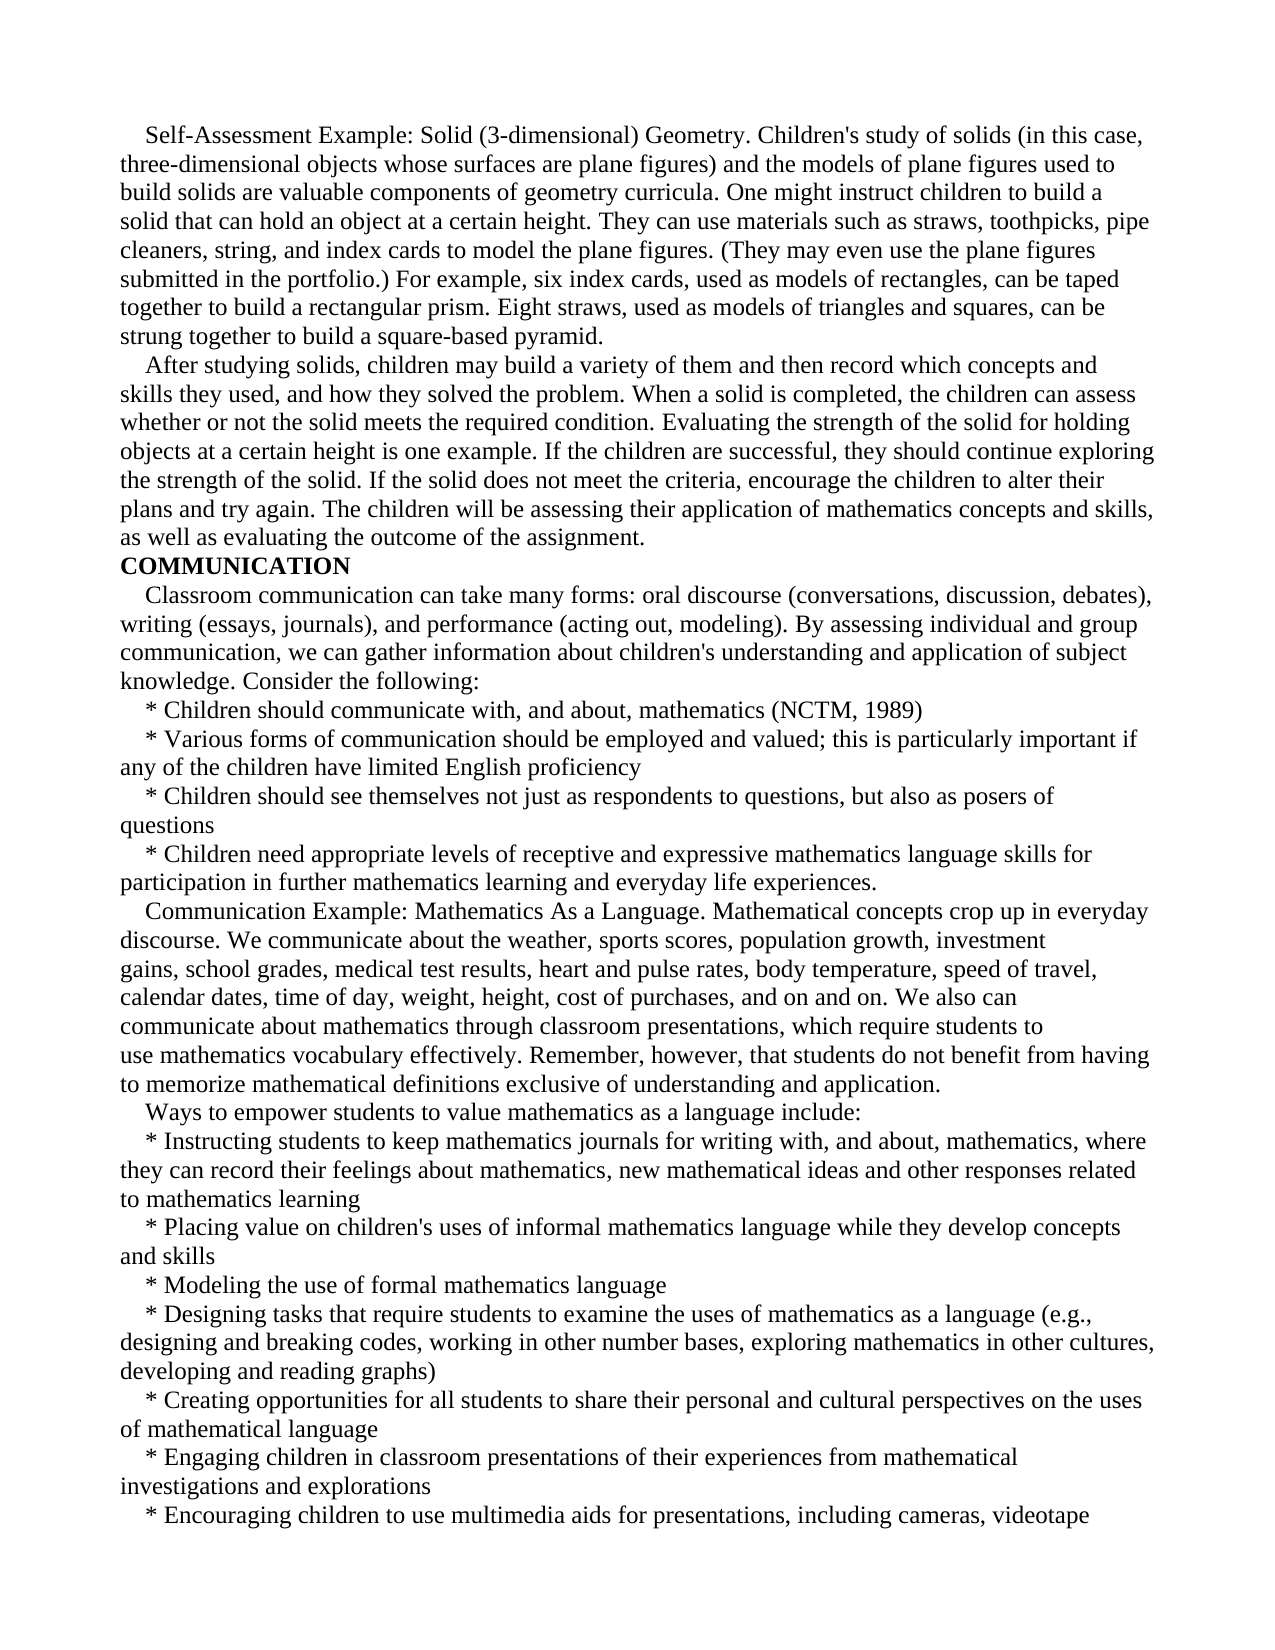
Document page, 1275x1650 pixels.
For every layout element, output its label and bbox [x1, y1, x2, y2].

text [120, 551, 1155, 1529]
text [120, 120, 1155, 551]
